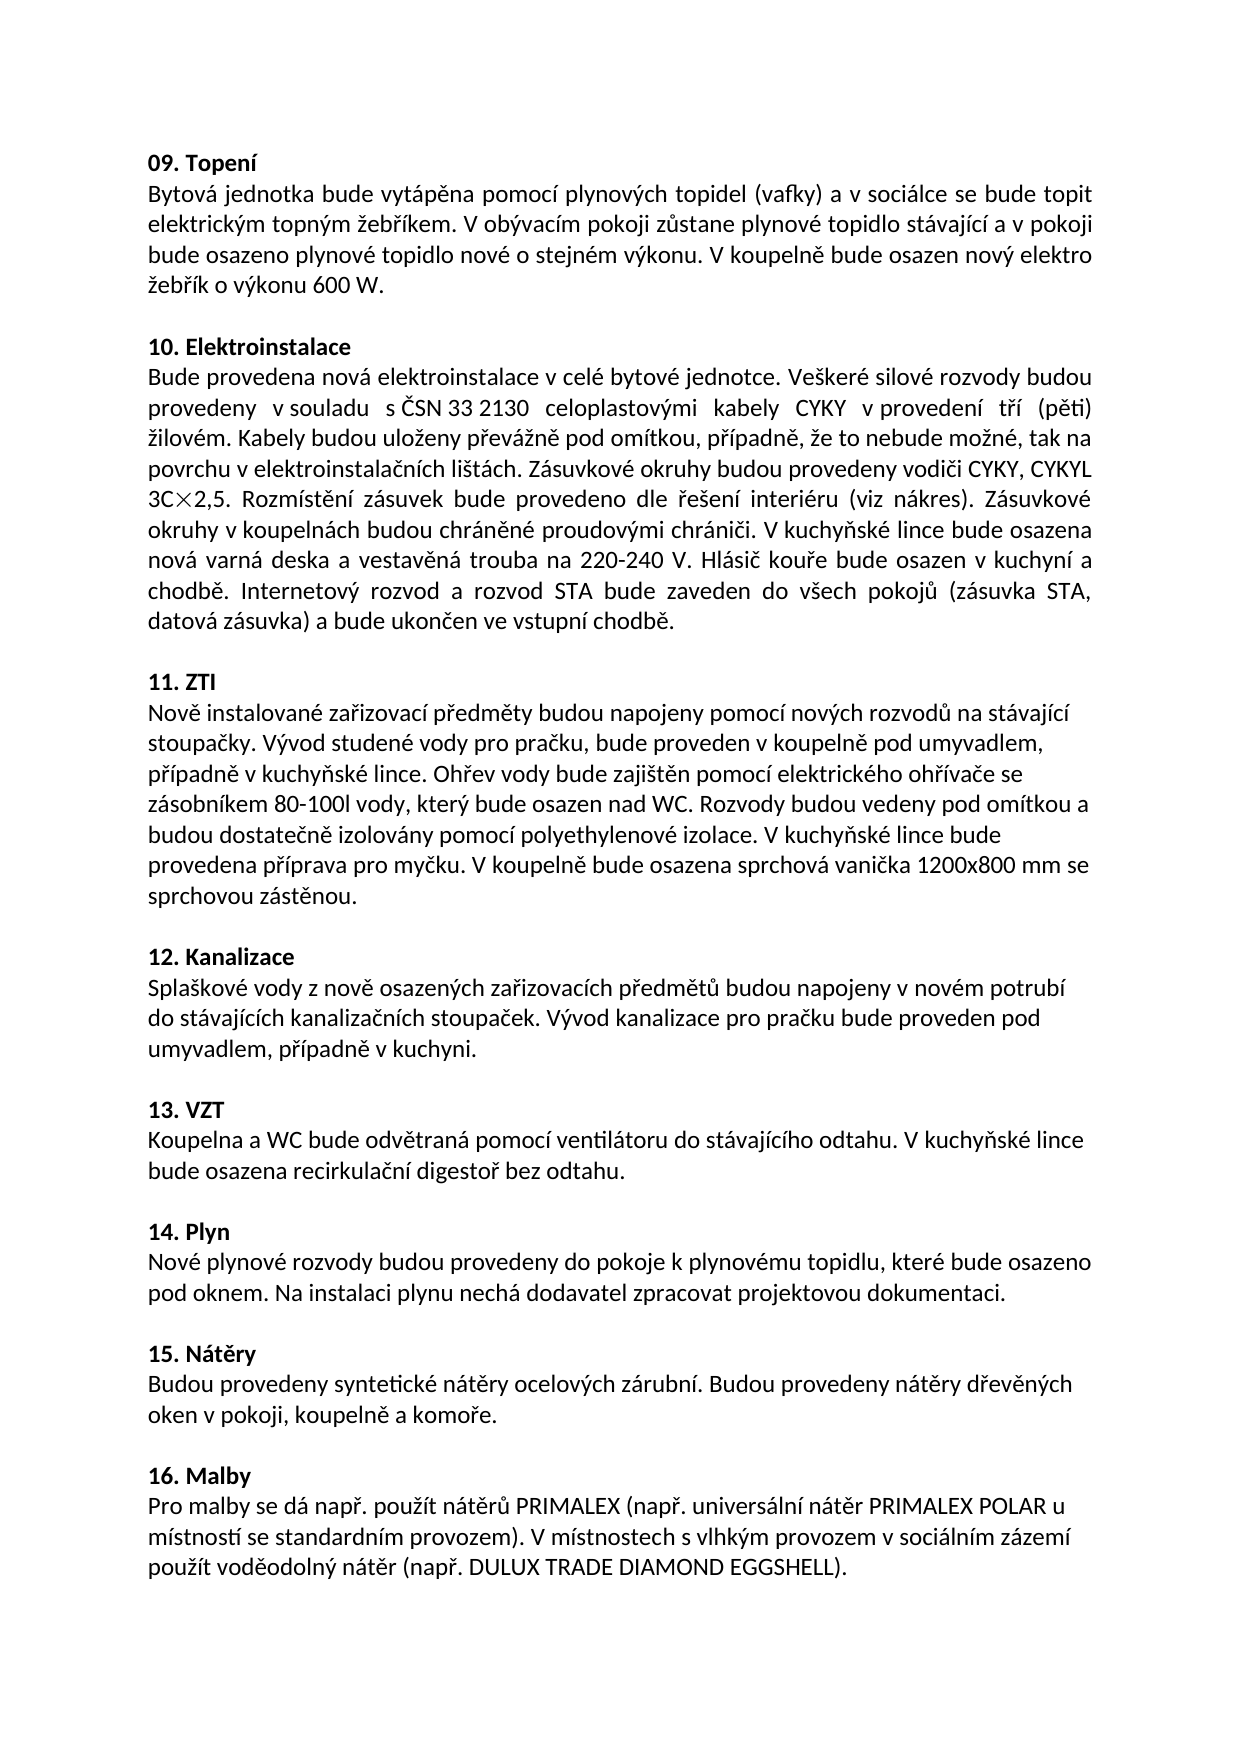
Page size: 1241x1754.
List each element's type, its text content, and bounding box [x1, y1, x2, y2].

text Splaškové vody z nově osazených zařizovacích předmětů budou napojeny v novém potrubí do stávajících kanalizačních stoupaček. Vývod kanalizace pro pračku bude proveden pod umyvadlem, případně v kuchyni. [148, 972, 1093, 1063]
text 10. Elektroinstalace [148, 331, 1093, 361]
text 12. Kanalizace [148, 941, 1093, 972]
text Budou provedeny syntetické nátěry ocelových zárubní. Budou provedeny nátěry dřevěných oken v pokoji, koupelně a komoře. [148, 1368, 1093, 1429]
text 15. Nátěry [148, 1338, 1093, 1368]
text místností se standardním provozem). V místnostech s vlhkým provozem v sociálním zázemí [148, 1521, 1093, 1552]
text 14. Plyn [148, 1216, 1093, 1246]
text Pro malby se dá např. použít nátěrů PRIMALEX (např. universální nátěr PRIMALEX POLAR u [148, 1491, 1093, 1521]
text Nově instalované zařizovací předměty budou napojeny pomocí nových rozvodů na stávající stoupačky. Vývod studené vody pro pračku, bude proveden v koupelně pod umyvadlem, případně v kuchyňské lince. Ohřev vody bude zajištěn pomocí elektrického ohřívače se zásobníkem 80-100l vody, který bude osazen nad WC. Rozvody budou vedeny pod omítkou a budou dostatečně izolovány pomocí polyethylenové izolace. V kuchyňské lince bude provedena příprava pro myčku. V koupelně bude osazena sprchová vanička 1200x800 mm se sprchovou zástěnou. [148, 697, 1093, 911]
text 13. VZT [148, 1094, 1093, 1124]
text Koupelna a WC bude odvětraná pomocí ventilátoru do stávajícího odtahu. V kuchyňské lince bude osazena recirkulační digestoř bez odtahu. [148, 1124, 1093, 1185]
text 11. ZTI [148, 666, 1093, 697]
text 09. Topení [148, 148, 1093, 178]
text Nové plynové rozvody budou provedeny do pokoje k plynovému topidlu, které bude osazeno pod oknem. Na instalaci plynu nechá dodavatel zpracovat projektovou dokumentaci. [148, 1246, 1093, 1307]
text použít voděodolný nátěr (např. DULUX TRADE DIAMOND EGGSHELL). [148, 1552, 1093, 1582]
text 16. Malby [148, 1460, 1093, 1491]
text Bude provedena nová elektroinstalace v celé bytové jednotce. Veškeré silové rozvody budou provedeny v souladu s ČSN 33 2130 celoplastovými kabely CYKY v provedení tří (pěti) žilovém. Kabely budou uloženy převážně pod omítkou, případně, že to nebude možné, tak na povrchu v elektroinstalačních lištách. Zásuvkové okruhy budou provedeny vodiči CYKY, CYKYL 2,5. Rozmístění zásuvek bude provedeno dle řešení interiéru (viz nákres). Zásuvkové okruhy v koupelnách budou chráněné proudovými chrániči. V kuchyňské lince bude osazena nová varná deska a vestavěná trouba na 220-240 V. Hlásič kouře bude osazen v kuchyní a chodbě. Internetový rozvod a rozvod STA bude zaveden do všech pokojů (zásuvka STA, datová zásuvka) a bude ukončen ve vstupní chodbě. [148, 361, 1093, 636]
text Bytová jednotka bude vytápěna pomocí plynových topidel (vafky) a v sociálce se bude topit elektrickým topným žebříkem. V obývacím pokoji zůstane plynové topidlo stávající a v pokoji bude osazeno plynové topidlo nové o stejném výkonu. V koupelně bude osazen nový elektro žebřík o výkonu 600 W. [148, 178, 1093, 300]
